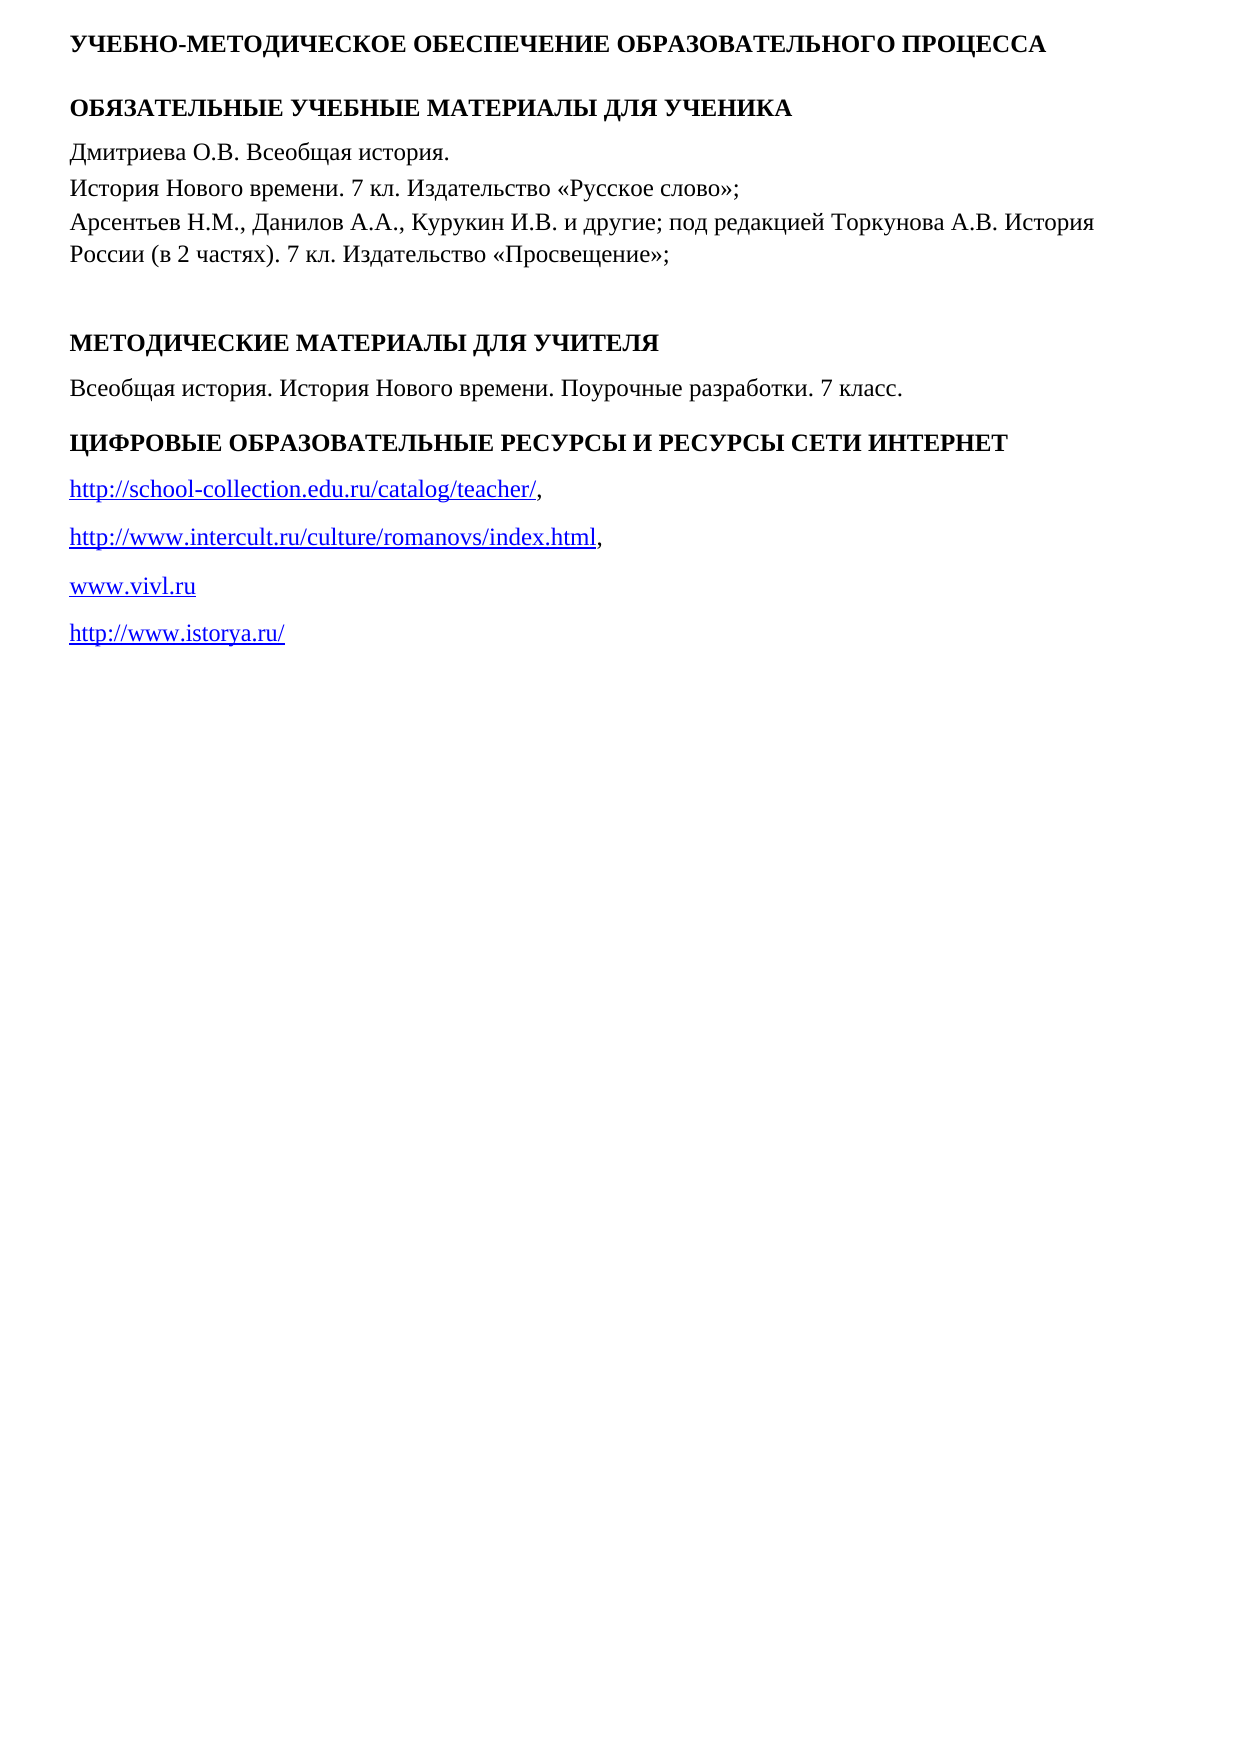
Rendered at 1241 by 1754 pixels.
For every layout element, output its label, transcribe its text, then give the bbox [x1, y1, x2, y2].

text http://www.intercult.ru/culture/romanovs/index.html, [69, 522, 1097, 551]
text www.vivl.ru [69, 571, 1097, 600]
text ОБЯЗАТЕЛЬНЫЕ УЧЕБНЫЕ МАТЕРИАЛЫ ДЛЯ УЧЕНИКА [69, 94, 1172, 122]
text Дмитриева О.В. Всеобщая история. [69, 139, 1172, 166]
text http://school-collection.edu.ru/catalog/teacher/, [69, 474, 1097, 503]
text ЦИФРОВЫЕ ОБРАЗОВАТЕЛЬНЫЕ РЕСУРСЫ И РЕСУРСЫ СЕТИ ИНТЕРНЕТ [69, 429, 1172, 457]
text http://www.istorya.ru/ [69, 618, 1172, 647]
text Всеобщая история. История Нового времени. Поурочные разработки. 7 класс. [69, 374, 1172, 402]
text УЧЕБНО-МЕТОДИЧЕСКОЕ ОБЕСПЕЧЕНИЕ ОБРАЗОВАТЕЛЬНОГО ПРОЦЕССА [69, 31, 1172, 58]
text МЕТОДИЧЕСКИЕ МАТЕРИАЛЫ ДЛЯ УЧИТЕЛЯ [69, 330, 1172, 357]
text История Нового времени. 7 кл. Издательство «Русское слово»; Арсентьев Н.М., Данилов А.А., Курукин И.В. и другие; под редакцией Торкунова А.В. История России (в 2 частях). 7 кл. Издательство «Просвещение»; [69, 173, 1097, 298]
